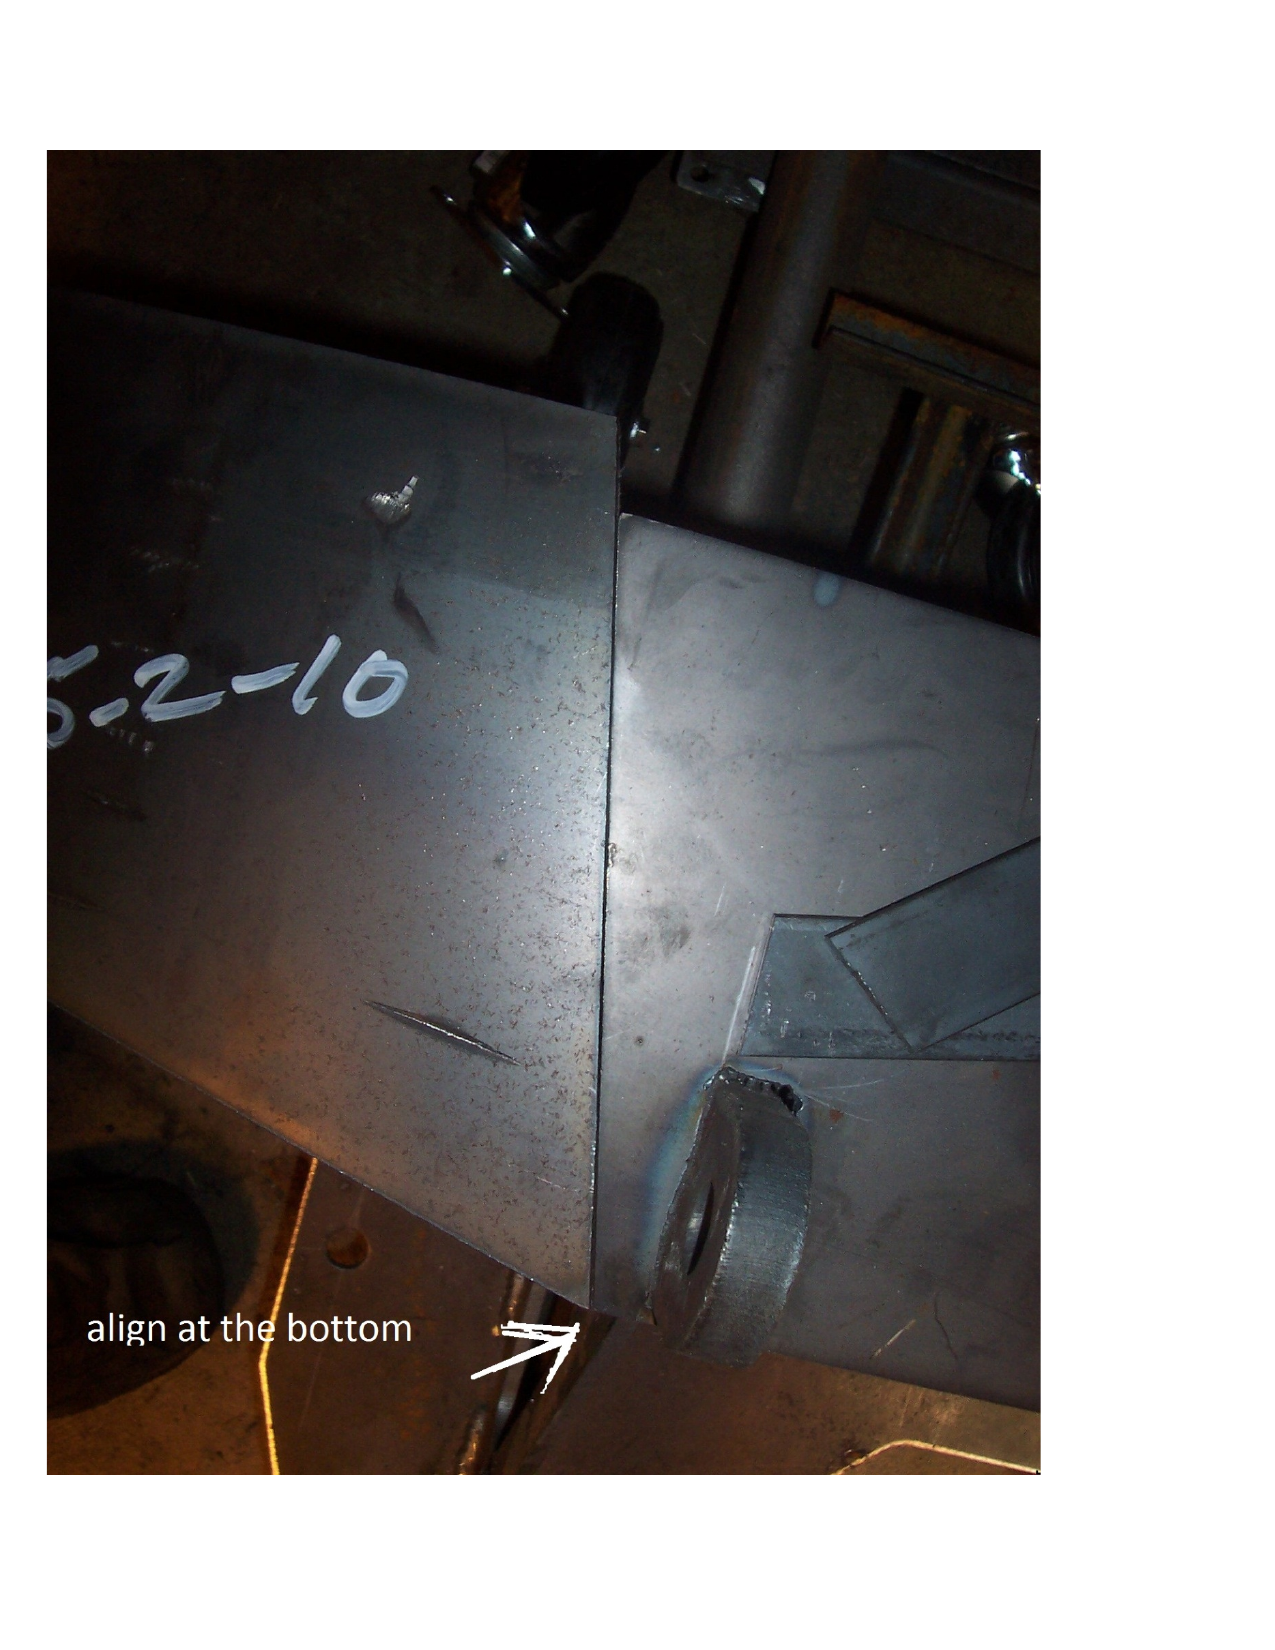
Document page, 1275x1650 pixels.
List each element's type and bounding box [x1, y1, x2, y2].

picture [46, 150, 1041, 1475]
